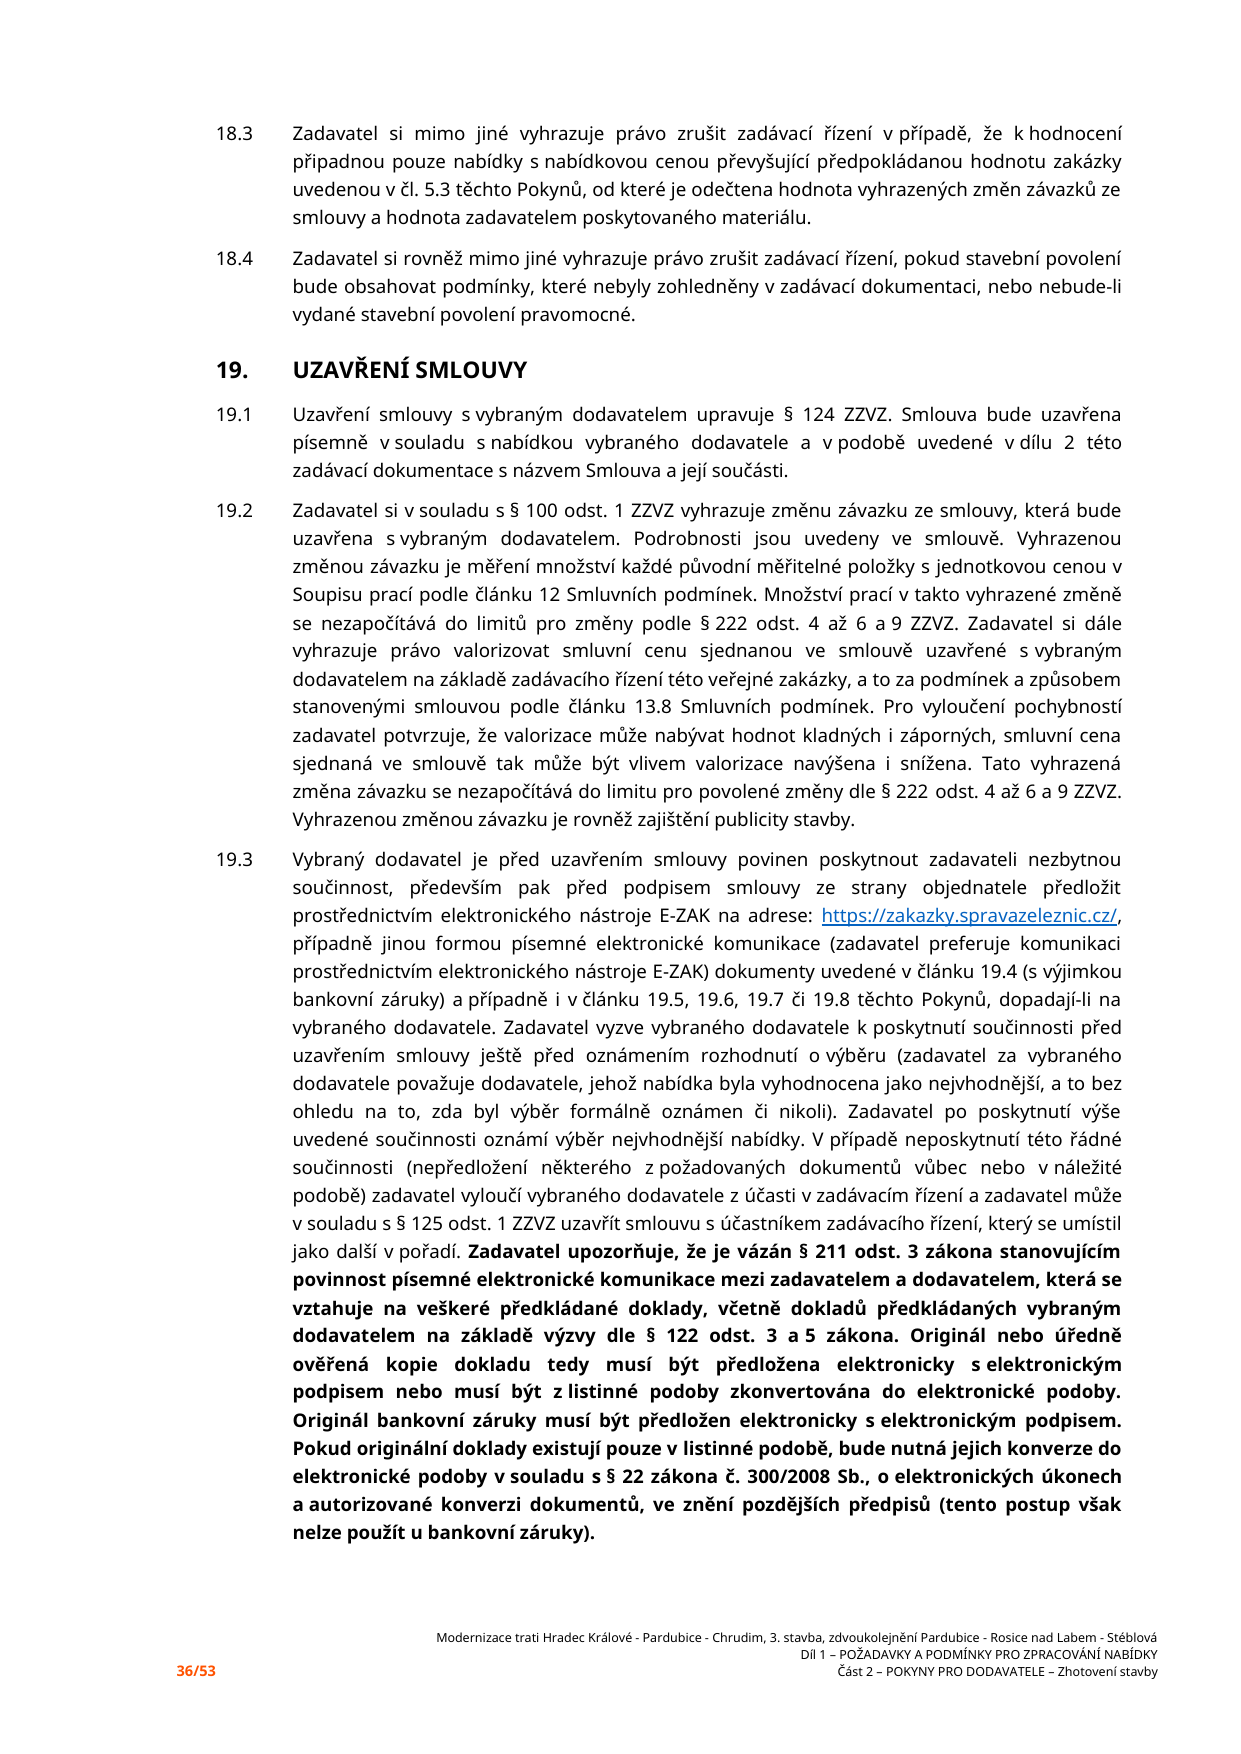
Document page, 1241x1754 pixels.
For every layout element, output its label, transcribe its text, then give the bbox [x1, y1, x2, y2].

text Zadavatel si v souladu s § 100 odst. 1 ZZVZ vyhrazuje změnu závazku ze smlouvy, která bude uzavřena s vybraným dodavatelem. Podrobnosti jsou uvedeny ve smlouvě. Vyhrazenou změnou závazku je měření množství každé původní měřitelné položky s jednotkovou cenou v Soupisu prací podle článku 12 Smluvních podmínek. Množství prací v takto vyhrazené změně se nezapočítává do limitů pro změny podle § 222 odst. 4 až 6 a 9 ZZVZ. Zadavatel si dále vyhrazuje právo valorizovat smluvní cenu sjednanou ve smlouvě uzavřené s vybraným dodavatelem na základě zadávacího řízení této veřejné zakázky, a to za podmínek a způsobem stanovenými smlouvou podle článku 13.8 Smluvních podmínek. Pro vyloučení pochybností zadavatel potvrzuje, že valorizace může nabývat hodnot kladných i záporných, smluvní cena sjednaná ve smlouvě tak může být vlivem valorizace navýšena i snížena. Tato vyhrazená změna závazku se nezapočítává do limitu pro povolené změny dle § 222 odst. 4 až 6 a 9 ZZVZ. Vyhrazenou změnou závazku je rovněž zajištění publicity stavby. [216, 498, 1122, 831]
text UZAVŘENÍ SMLOUVY [216, 354, 1122, 386]
text Zadavatel si rovněž mimo jiné vyhrazuje právo zrušit zadávací řízení, pokud stavební povolení bude obsahovat podmínky, které nebyly zohledněny v zadávací dokumentaci, nebo nebude-li vydané stavební povolení pravomocné. [216, 245, 1122, 327]
text Vybraný dodavatel je před uzavřením smlouvy povinen poskytnout zadavateli nezbytnou součinnost, především pak před podpisem smlouvy ze strany objednatele předložit prostřednictvím elektronického nástroje E-ZAK na adrese: https://zakazky.spravazeleznic.cz/, případně jinou formou písemné elektronické komunikace (zadavatel preferuje komunikaci prostřednictvím elektronického nástroje E-ZAK) dokumenty uvedené v článku 19.4 (s výjimkou bankovní záruky) a případně i v článku 19.5, 19.6, 19.7 či 19.8 těchto Pokynů, dopadají-li na vybraného dodavatele. Zadavatel vyzve vybraného dodavatele k poskytnutí součinnosti před uzavřením smlouvy ještě před oznámením rozhodnutí o výběru (zadavatel za vybraného dodavatele považuje dodavatele, jehož nabídka byla vyhodnocena jako nejvhodnější, a to bez ohledu na to, zda byl výběr formálně oznámen či nikoli). Zadavatel po poskytnutí výše uvedené součinnosti oznámí výběr nejvhodnější nabídky. V případě neposkytnutí této řádné součinnosti (nepředložení některého z požadovaných dokumentů vůbec nebo v náležité podobě) zadavatel vyloučí vybraného dodavatele z účasti v zadávacím řízení a zadavatel může v souladu s § 125 odst. 1 ZZVZ uzavřít smlouvu s účastníkem zadávacího řízení, který se umístil jako další v pořadí. Zadavatel upozorňuje, že je vázán § 211 odst. 3 zákona stanovujícím povinnost písemné elektronické komunikace mezi zadavatelem a dodavatelem, která se vztahuje na veškeré předkládané doklady, včetně dokladů předkládaných vybraným dodavatelem na základě výzvy dle § 122 odst. 3 a 5 zákona. Originál nebo úředně ověřená kopie dokladu tedy musí být předložena elektronicky s elektronickým podpisem nebo musí být z listinné podoby zkonvertována do elektronické podoby. Originál bankovní záruky musí být předložen elektronicky s elektronickým podpisem. Pokud originální doklady existují pouze v listinné podobě, bude nutná jejich konverze do elektronické podoby v souladu s § 22 zákona č. 300/2008 Sb., o elektronických úkonech a autorizované konverzi dokumentů, ve znění pozdějších předpisů (tento postup však nelze použít u bankovní záruky). [216, 846, 1122, 1544]
text Uzavření smlouvy s vybraným dodavatelem upravuje § 124 ZZVZ. Smlouva bude uzavřena písemně v souladu s nabídkou vybraného dodavatele a v podobě uvedené v dílu 2 této zadávací dokumentace s názvem Smlouva a její součásti. [216, 401, 1122, 483]
text Zadavatel si mimo jiné vyhrazuje právo zrušit zadávací řízení v případě, že k hodnocení připadnou pouze nabídky s nabídkovou cenou převyšující předpokládanou hodnotu zakázky uvedenou v čl. 5.3 těchto Pokynů, od které je odečtena hodnota vyhrazených změn závazků ze smlouvy a hodnota zadavatelem poskytovaného materiálu. [216, 121, 1122, 230]
